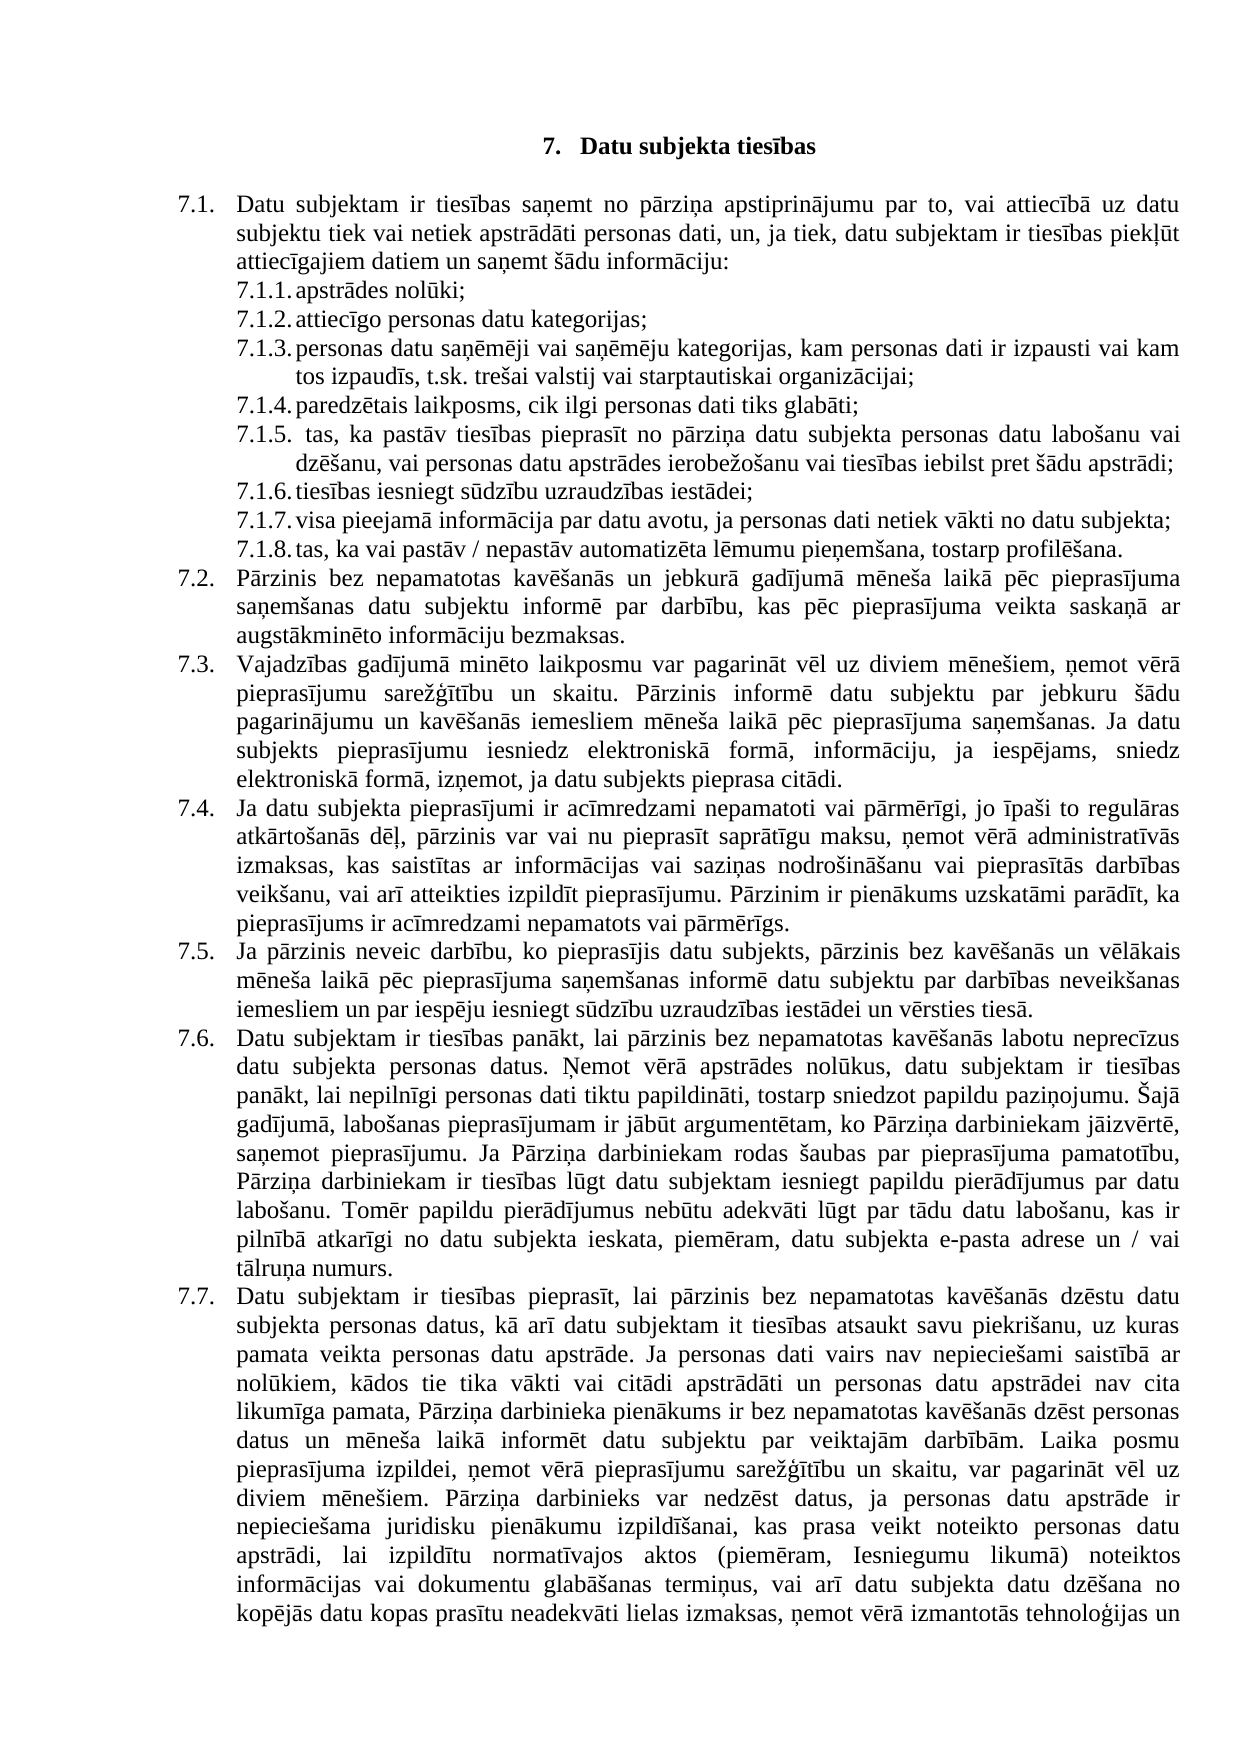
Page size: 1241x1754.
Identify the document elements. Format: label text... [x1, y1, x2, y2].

list Ja datu subjekta pieprasījumi ir acīmredzami nepamatoti vai pārmērīgi, jo īpaši to regulāras atkārtošanās dēļ, pārzinis var vai nu pieprasīt saprātīgu maksu, ņemot vērā administratīvās izmaksas, kas saistītas ar informācijas vai saziņas nodrošināšanu vai pieprasītās darbības veikšanu, vai arī atteikties izpildīt pieprasījumu. Pārzinim ir pienākums uzskatāmi parādīt, ka pieprasījums ir acīmredzami nepamatots vai pārmērīgs. [177, 793, 1181, 936]
list Datu subjektam ir tiesības panākt, lai pārzinis bez nepamatotas kavēšanās labotu neprecīzus datu subjekta personas datus. Ņemot vērā apstrādes nolūkus, datu subjektam ir tiesības panākt, lai nepilnīgi personas dati tiktu papildināti, tostarp sniedzot papildu paziņojumu. Šajā gadījumā, labošanas pieprasījumam ir jābūt argumentētam, ko Pārziņa darbiniekam jāizvērtē, saņemot pieprasījumu. Ja Pārziņa darbiniekam rodas šaubas par pieprasījuma pamatotību, Pārziņa darbiniekam ir tiesības lūgt datu subjektam iesniegt papildu pierādījumus par datu labošanu. Tomēr papildu pierādījumus nebūtu adekvāti lūgt par tādu datu labošanu, kas ir pilnībā atkarīgi no datu subjekta ieskata, piemēram, datu subjekta e-pasta adrese un / vai tālruņa numurs. [177, 1023, 1181, 1281]
list visa pieejamā informācija par datu avotu, ja personas dati netiek vākti no datu subjekta; [236, 505, 1181, 534]
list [177, 1281, 1181, 1626]
list paredzētais laikposms, cik ilgi personas dati tiks glabāti; [236, 390, 1181, 419]
list Ja pārzinis neveic darbību, ko pieprasījis datu subjekts, pārzinis bez kavēšanās un vēlākais mēneša laikā pēc pieprasījuma saņemšanas informē datu subjektu par darbības neveikšanas iemesliem un par iespēju iesniegt sūdzību uzraudzības iestādei un vērsties tiesā. [177, 936, 1181, 1023]
list tiesības iesniegt sūdzību uzraudzības iestādei; [236, 476, 1181, 505]
list personas datu saņēmēji vai saņēmēju kategorijas, kam personas dati ir izpausti vai kam tos izpaudīs, t.sk. trešai valstij vai starptautiskai organizācijai; [236, 333, 1181, 390]
list tas, ka pastāv tiesības pieprasīt no pārziņa datu subjekta personas datu labošanu vai dzēšanu, vai personas datu apstrādes ierobežošanu vai tiesības iebilst pret šādu apstrādi; [236, 419, 1181, 476]
list tas, ka vai pastāv / nepastāv automatizēta lēmumu pieņemšana, tostarp profilēšana. [236, 534, 1181, 563]
list apstrādes nolūki; [236, 275, 1181, 304]
list Vajadzības gadījumā minēto laikposmu var pagarināt vēl uz diviem mēnešiem, ņemot vērā pieprasījumu sarežģītību un skaitu. Pārzinis informē datu subjektu par jebkuru šādu pagarinājumu un kavēšanās iemesliem mēneša laikā pēc pieprasījuma saņemšanas. Ja datu subjekts pieprasījumu iesniedz elektroniskā formā, informāciju, ja iespējams, sniedz elektroniskā formā, izņemot, ja datu subjekts pieprasa citādi. [177, 649, 1181, 793]
list attiecīgo personas datu kategorijas; [236, 304, 1181, 333]
list Datu subjekta tiesības [177, 131, 1181, 160]
list Datu subjektam ir tiesības saņemt no pārziņa apstiprinājumu par to, vai attiecībā uz datu subjektu tiek vai netiek apstrādāti personas dati, un, ja tiek, datu subjektam ir tiesības piekļūt attiecīgajiem datiem un saņemt šādu informāciju: [177, 189, 1181, 275]
list Pārzinis bez nepamatotas kavēšanās un jebkurā gadījumā mēneša laikā pēc pieprasījuma saņemšanas datu subjektu informē par darbību, kas pēc pieprasījuma veikta saskaņā ar augstākminēto informāciju bezmaksas. [177, 563, 1181, 649]
